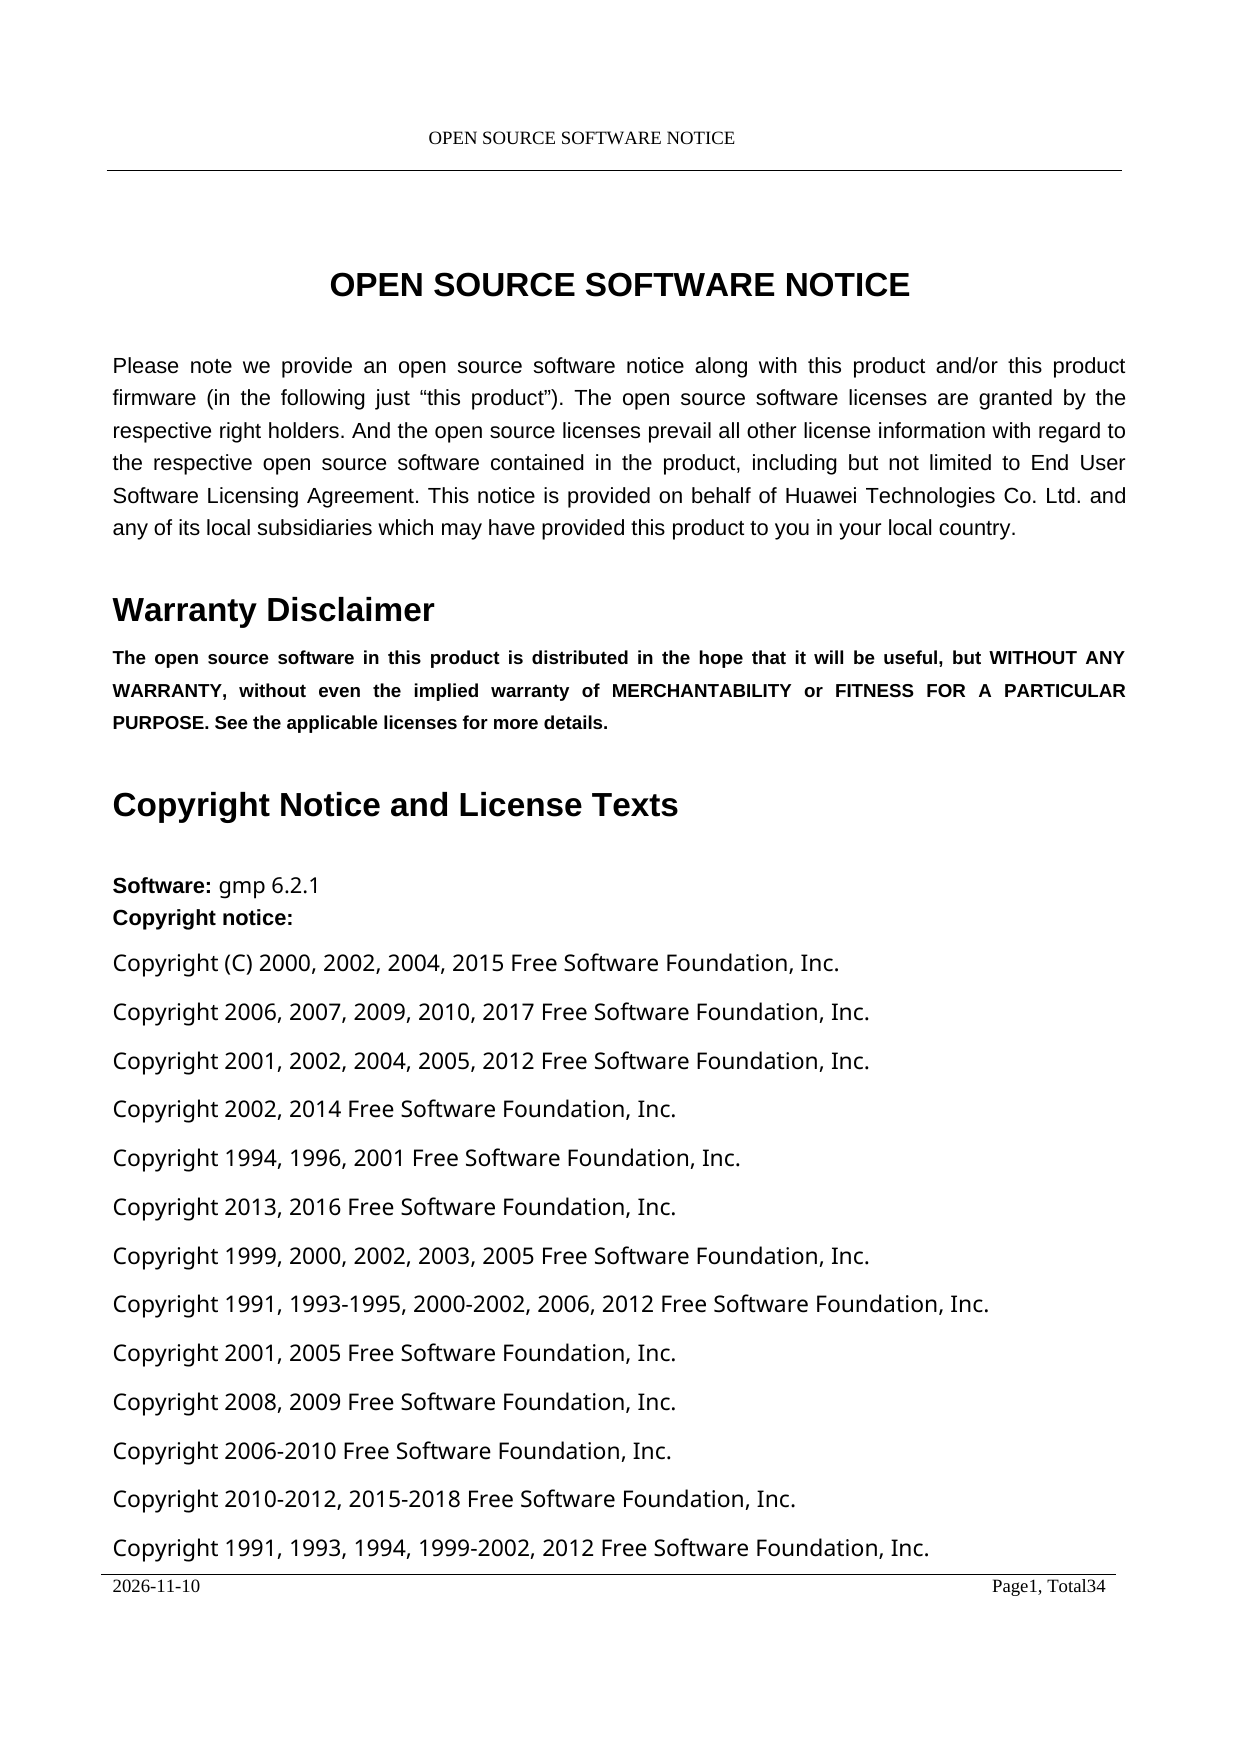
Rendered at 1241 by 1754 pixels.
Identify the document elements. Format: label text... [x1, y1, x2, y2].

text OPEN SOURCE SOFTWARE NOTICE [112, 251, 1128, 316]
text Software: gmp 6.2.1 [112, 869, 1128, 901]
text The open source software in this product is distributed in the hope that it will be useful, but WITHOUT ANY WARRANTY, without even the implied warranty of MERCHANTABILITY or FITNESS FOR A PARTICULAR PURPOSE. See the applicable licenses for more details. [112, 641, 1128, 739]
text Please note we provide an open source software notice along with this product and/or this product firmware (in the following just “this product”). The open source software licenses are granted by the respective right holders. And the open source licenses prevail all other license information with regard to the respective open source software contained in the product, including but not limited to End User Software Licensing Agreement. This notice is provided on behalf of Huawei Technologies Co. Ltd. and any of its local subsidiaries which may have provided this product to you in your local country. [112, 349, 1128, 544]
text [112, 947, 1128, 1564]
text Copyright Notice and License Texts [112, 771, 1128, 836]
text Copyright notice: [112, 901, 1128, 934]
text Warranty Disclaimer [112, 576, 1128, 641]
